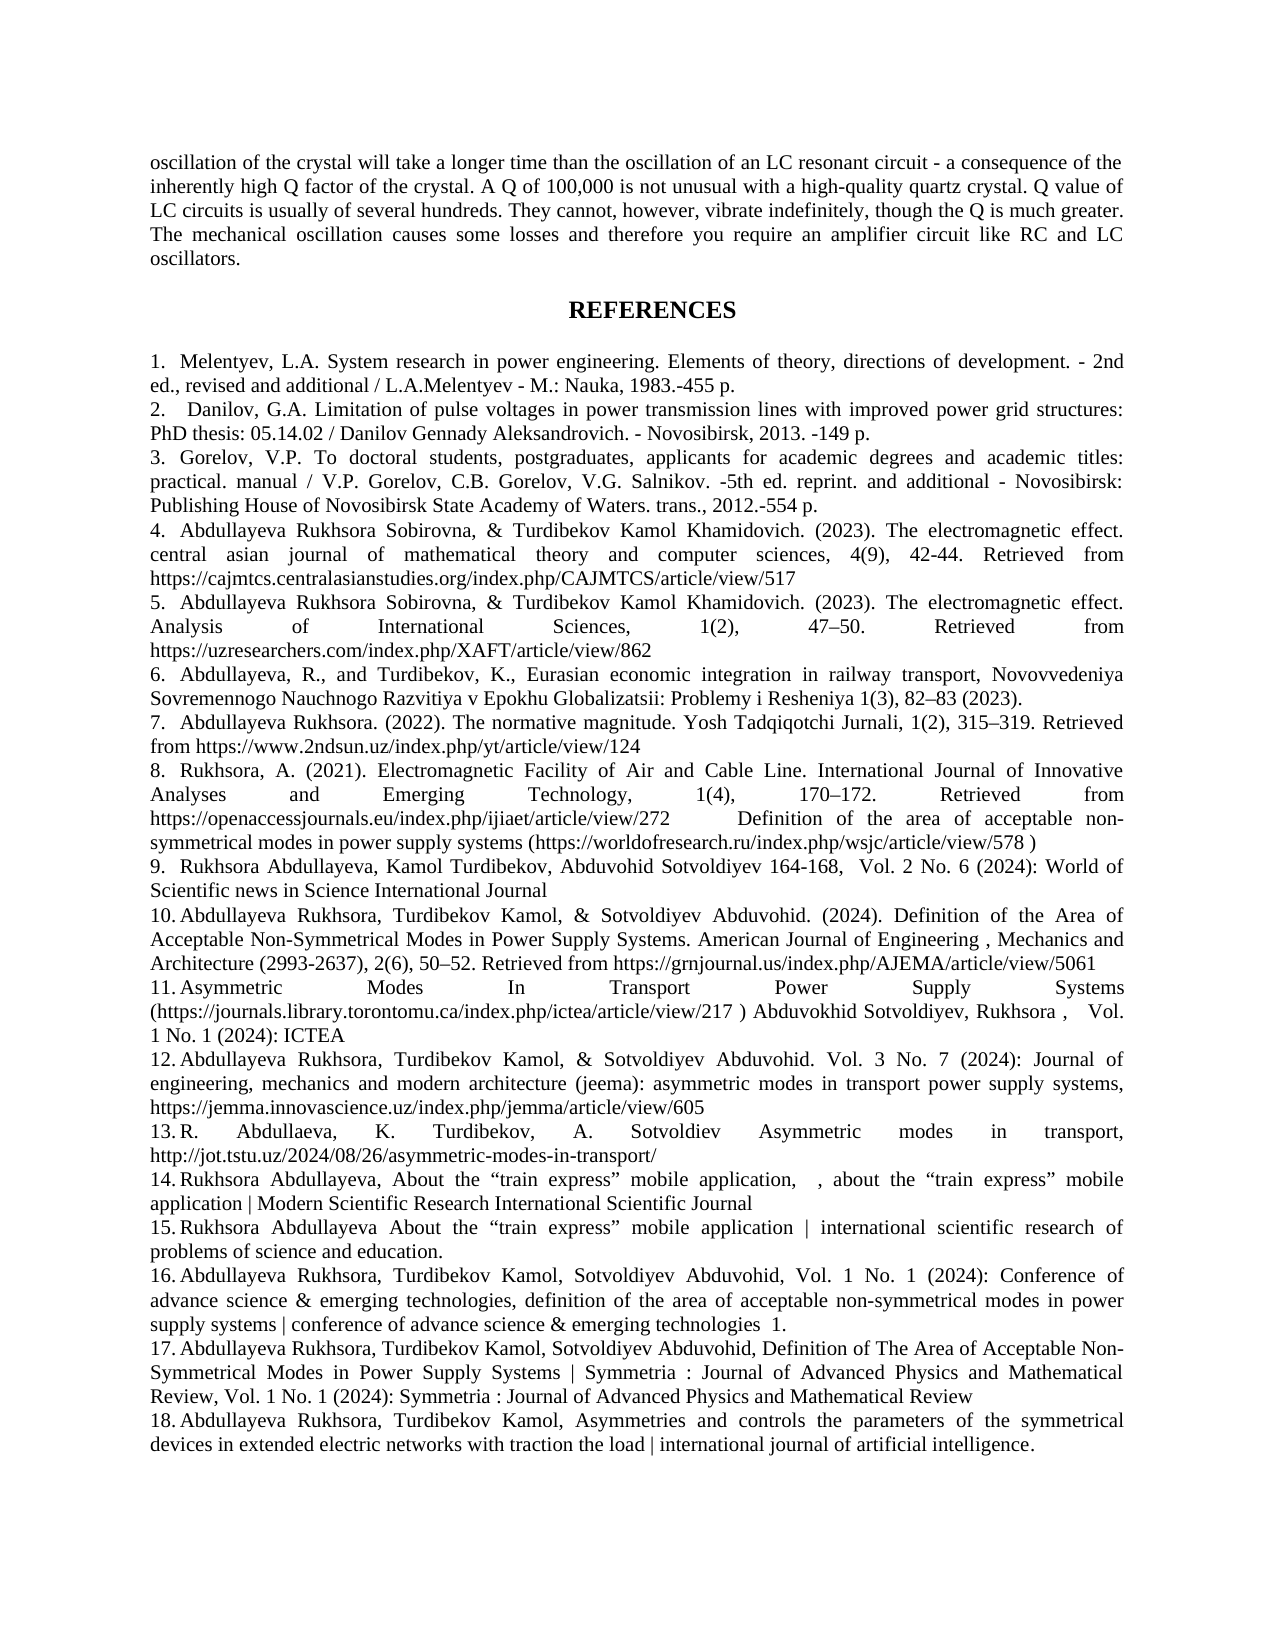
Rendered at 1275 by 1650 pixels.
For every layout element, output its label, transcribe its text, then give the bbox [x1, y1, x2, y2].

text 11. Asymmetric Modes In Transport Power Supply Systems (https://journals.library.torontomu.ca/index.php/ictea/article/view/217 ) Abduvokhid Sotvoldiyev, Rukhsora , Vol. 1 No. 1 (2024): ICTEA [150, 975, 1125, 1047]
text 5. Abdullayeva Rukhsora Sobirovna, & Turdibekov Kamol Khamidovich. (2023). The electromagnetic effect. Analysis of International Sciences, 1(2), 47–50. Retrieved from https://uzresearchers.com/index.php/XAFT/article/view/862 [150, 590, 1125, 662]
text 18. Abdullayeva Rukhsora, Turdibekov Kamol, Asymmetries and controls the parameters of the symmetrical devices in extended electric networks with traction the load | international journal of artificial intelligence. [150, 1408, 1125, 1456]
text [150, 150, 1125, 270]
text 13. R. Abdullaeva, K. Turdibekov, A. Sotvoldiev Asymmetric modes in transport, http://jot.tstu.uz/2024/08/26/asymmetric-modes-in-transport/ [150, 1119, 1125, 1167]
text 15. Rukhsora Abdullayeva About the “train express” mobile application | international scientific research of problems of science and education. [150, 1215, 1125, 1263]
text 8. Rukhsora, A. (2021). Electromagnetic Facility of Air and Cable Line. International Journal of Innovative Analyses and Emerging Technology, 1(4), 170–172. Retrieved from https://openaccessjournals.eu/index.php/ijiaet/article/view/272 Definition of the area of acceptable non-symmetrical modes in power supply systems (https://worldofresearch.ru/index.php/wsjc/article/view/578 ) [150, 758, 1125, 854]
text 16. Abdullayeva Rukhsora, Turdibekov Kamol, Sotvoldiyev Abduvohid, Vol. 1 No. 1 (2024): Conference of advance science & emerging technologies, definition of the area of acceptable non-symmetrical modes in power supply systems | conference of advance science & emerging technologies 1. [150, 1263, 1125, 1336]
text 6. Abdullayeva, R., and Turdibekov, K., Eurasian economic integration in railway transport, Novovvedeniya Sovremennogo Nauchnogo Razvitiya v Epokhu Globalizatsii: Problemy i Resheniya 1(3), 82–83 (2023). [150, 662, 1125, 710]
text 14. Rukhsora Abdullayeva, About the “train express” mobile application, , about the “train express” mobile application | Modern Scientific Research International Scientific Journal [150, 1167, 1125, 1215]
text 7. Abdullayeva Rukhsora. (2022). The normative magnitude. Yosh Tadqiqotchi Jurnali, 1(2), 315–319. Retrieved from https://www.2ndsun.uz/index.php/yt/article/view/124 [150, 710, 1125, 758]
text 12. Abdullayeva Rukhsora, Turdibekov Kamol, & Sotvoldiyev Abduvohid. Vol. 3 No. 7 (2024): Journal of engineering, mechanics and modern architecture (jeema): asymmetric modes in transport power supply systems, https://jemma.innovascience.uz/index.php/jemma/article/view/605 [150, 1047, 1125, 1119]
text 10. Abdullayeva Rukhsora, Turdibekov Kamol, & Sotvoldiyev Abduvohid. (2024). Definition of the Area of Acceptable Non-Symmetrical Modes in Power Supply Systems. American Journal of Engineering , Mechanics and Architecture (2993-2637), 2(6), 50–52. Retrieved from https://grnjournal.us/index.php/AJEMA/article/view/5061 [150, 902, 1125, 975]
text 4. Abdullayeva Rukhsora Sobirovna, & Turdibekov Kamol Khamidovich. (2023). The electromagnetic effect. central asian journal of mathematical theory and computer sciences, 4(9), 42-44. Retrieved from https://cajmtcs.centralasianstudies.org/index.php/CAJMTCS/article/view/517 [150, 517, 1125, 590]
text 3. Gorelov, V.P. To doctoral students, postgraduates, applicants for academic degrees and academic titles: practical. manual / V.P. Gorelov, C.B. Gorelov, V.G. Salnikov. -5th ed. reprint. and additional - Novosibirsk: Publishing House of Novosibirsk State Academy of Waters. trans., 2012.-554 p. [150, 445, 1125, 517]
text 2. Danilov, G.A. Limitation of pulse voltages in power transmission lines with improved power grid structures: PhD thesis: 05.14.02 / Danilov Gennady Aleksandrovich. - Novosibirsk, 2013. -149 p. [150, 397, 1125, 445]
text 17. Abdullayeva Rukhsora, Turdibekov Kamol, Sotvoldiyev Abduvohid, Definition of The Area of Acceptable Non-Symmetrical Modes in Power Supply Systems | Symmetria : Journal of Advanced Physics and Mathematical Review, Vol. 1 No. 1 (2024): Symmetria : Journal of Advanced Physics and Mathematical Review [150, 1336, 1125, 1408]
text REFERENCES [150, 295, 1125, 324]
text 1. Melentyev, L.A. System research in power engineering. Elements of theory, directions of development. - 2nd ed., revised and additional / L.A.Melentyev - M.: Nauka, 1983.-455 p. [150, 349, 1125, 397]
text 9. Rukhsora Abdullayeva, Kamol Turdibekov, Abduvohid Sotvoldiyev 164-168, Vol. 2 No. 6 (2024): World of Scientific news in Science International Journal [150, 854, 1125, 902]
